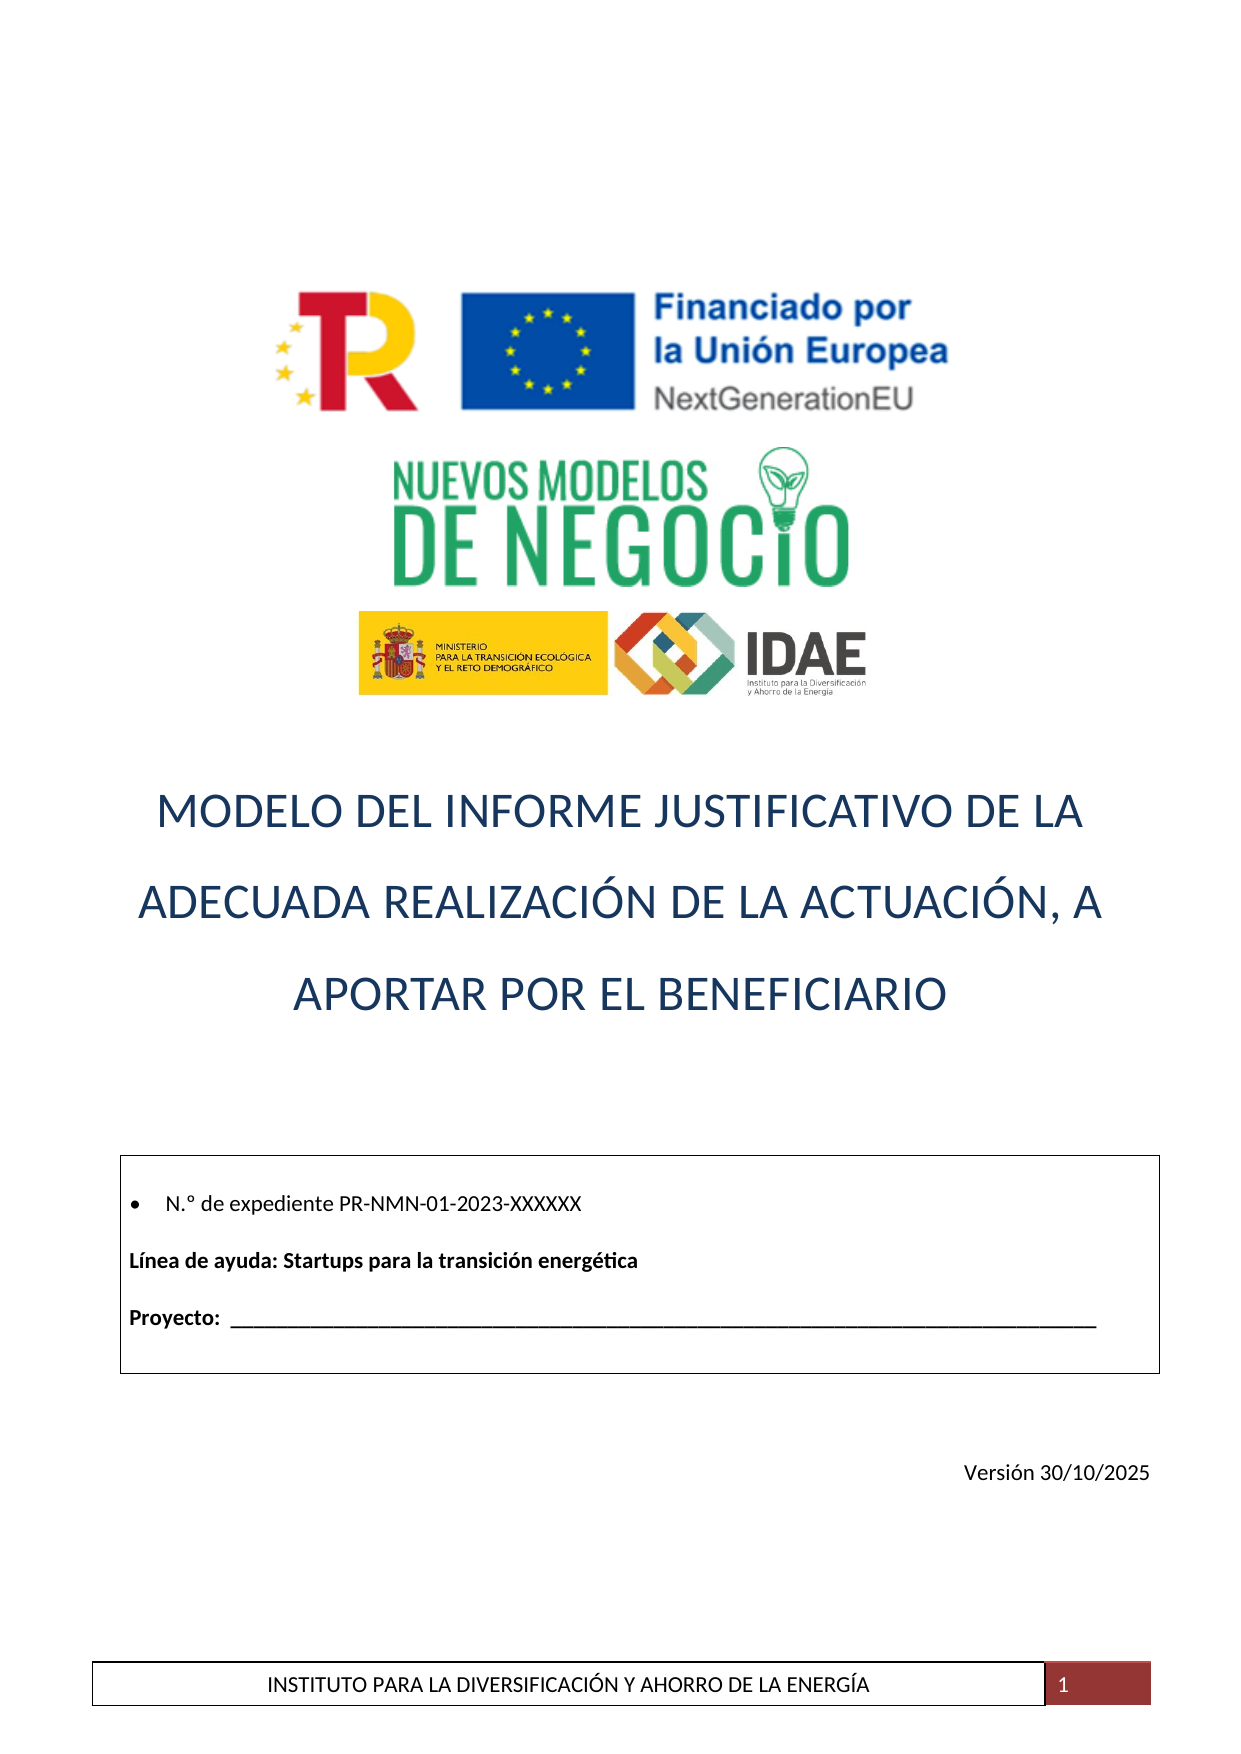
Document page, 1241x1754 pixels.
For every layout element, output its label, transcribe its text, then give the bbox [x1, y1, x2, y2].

text • N.º de expediente PR-NMN-01-2023-XXXXXX [121, 1186, 1159, 1217]
title MODELO DEL INFORME JUSTIFICATIVO DE LA ADECUADA REALIZACIÓN DE LA ACTUACIÓN, A APORTAR POR EL BENEFICIARIO [92, 779, 1150, 1023]
picture [353, 611, 884, 696]
text Línea de ayuda: Startups para la transición energética [121, 1243, 1159, 1274]
picture [393, 447, 849, 587]
picture [269, 262, 973, 423]
text Proyecto: ____________________________________________________________________________ [121, 1300, 1159, 1331]
text Versión 30/10/2025 [92, 1458, 1150, 1486]
